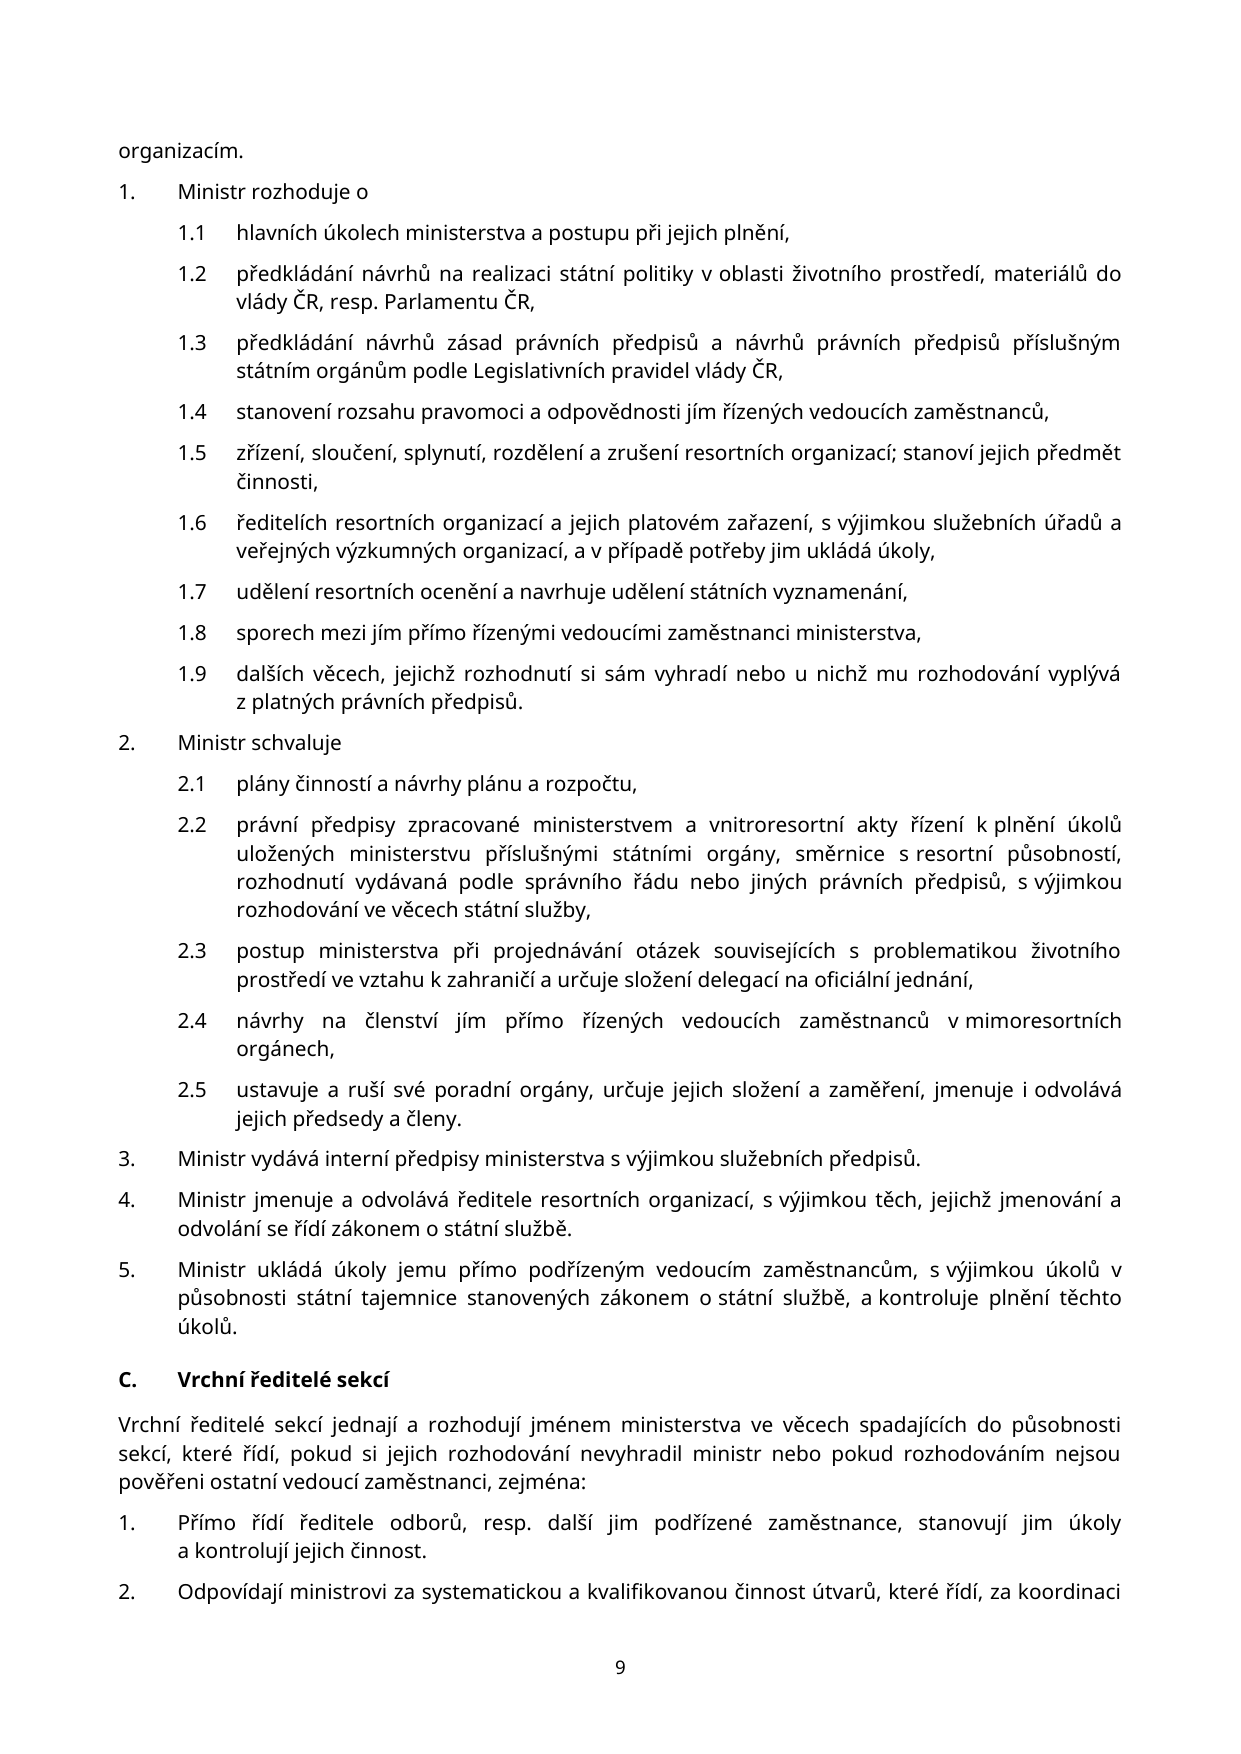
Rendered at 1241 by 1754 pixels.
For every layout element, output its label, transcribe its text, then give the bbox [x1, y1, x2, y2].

text ředitelích resortních organizací a jejich platovém zařazení, s výjimkou služebních úřadů a veřejných výzkumných organizací, a v případě potřeby jim ukládá úkoly, [177, 508, 1122, 564]
text plány činností a návrhy plánu a rozpočtu, [177, 769, 1122, 798]
text předkládání návrhů na realizaci státní politiky v oblasti životního prostředí, materiálů do vlády ČR, resp. Parlamentu ČR, [177, 259, 1122, 316]
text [118, 136, 1122, 164]
text udělení resortních ocenění a navrhuje udělení státních vyznamenání, [177, 577, 1122, 606]
list Ministr ukládá úkoly jemu přímo podřízeným vedoucím zaměstnancům, s výjimkou úkolů v působnosti státní tajemnice stanovených zákonem o státní službě, a kontroluje plnění těchto úkolů. [118, 1255, 1122, 1340]
text zřízení, sloučení, splynutí, rozdělení a zrušení resortních organizací; stanoví jejich předmět činnosti, [177, 438, 1122, 495]
list Ministr schvaluje [118, 728, 1122, 757]
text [118, 1577, 1122, 1606]
text postup ministerstva při projednávání otázek souvisejících s problematikou životního prostředí ve vztahu k zahraničí a určuje složení delegací na oficiální jednání, [177, 936, 1122, 993]
list Ministr vydává interní předpisy ministerstva s výjimkou služebních předpisů. [118, 1144, 1122, 1173]
text dalších věcech, jejichž rozhodnutí si sám vyhradí nebo u nichž mu rozhodování vyplývá z platných právních předpisů. [177, 659, 1122, 716]
text předkládání návrhů zásad právních předpisů a návrhů právních předpisů příslušným státním orgánům podle Legislativních pravidel vlády ČR, [177, 328, 1122, 385]
text ustavuje a ruší své poradní orgány, určuje jejich složení a zaměření, jmenuje i odvolává jejich předsedy a členy. [177, 1075, 1122, 1132]
list Vrchní ředitelé sekcí [118, 1365, 1122, 1394]
text Vrchní ředitelé sekcí jednají a rozhodují jménem ministerstva ve věcech spadajících do působnosti sekcí, které řídí, pokud si jejich rozhodování nevyhradil ministr nebo pokud rozhodováním nejsou pověřeni ostatní vedoucí zaměstnanci, zejména: [118, 1410, 1122, 1496]
list Ministr jmenuje a odvolává ředitele resortních organizací, s výjimkou těch, jejichž jmenování a odvolání se řídí zákonem o státní službě. [118, 1186, 1122, 1242]
text právní předpisy zpracované ministerstvem a vnitroresortní akty řízení k plnění úkolů uložených ministerstvu příslušnými státními orgány, směrnice s resortní působností, rozhodnutí vydávaná podle správního řádu nebo jiných právních předpisů, s výjimkou rozhodování ve věcech státní služby, [177, 810, 1122, 924]
text stanovení rozsahu pravomoci a odpovědnosti jím řízených vedoucích zaměstnanců, [177, 397, 1122, 426]
text hlavních úkolech ministerstva a postupu při jejich plnění, [177, 218, 1122, 246]
list Ministr rozhoduje o [118, 177, 1122, 205]
text sporech mezi jím přímo řízenými vedoucími zaměstnanci ministerstva, [177, 618, 1122, 646]
text návrhy na členství jím přímo řízených vedoucích zaměstnanců v mimoresortních orgánech, [177, 1006, 1122, 1063]
list Přímo řídí ředitele odborů, resp. další jim podřízené zaměstnance, stanovují jim úkoly a kontrolují jejich činnost. [118, 1508, 1122, 1565]
